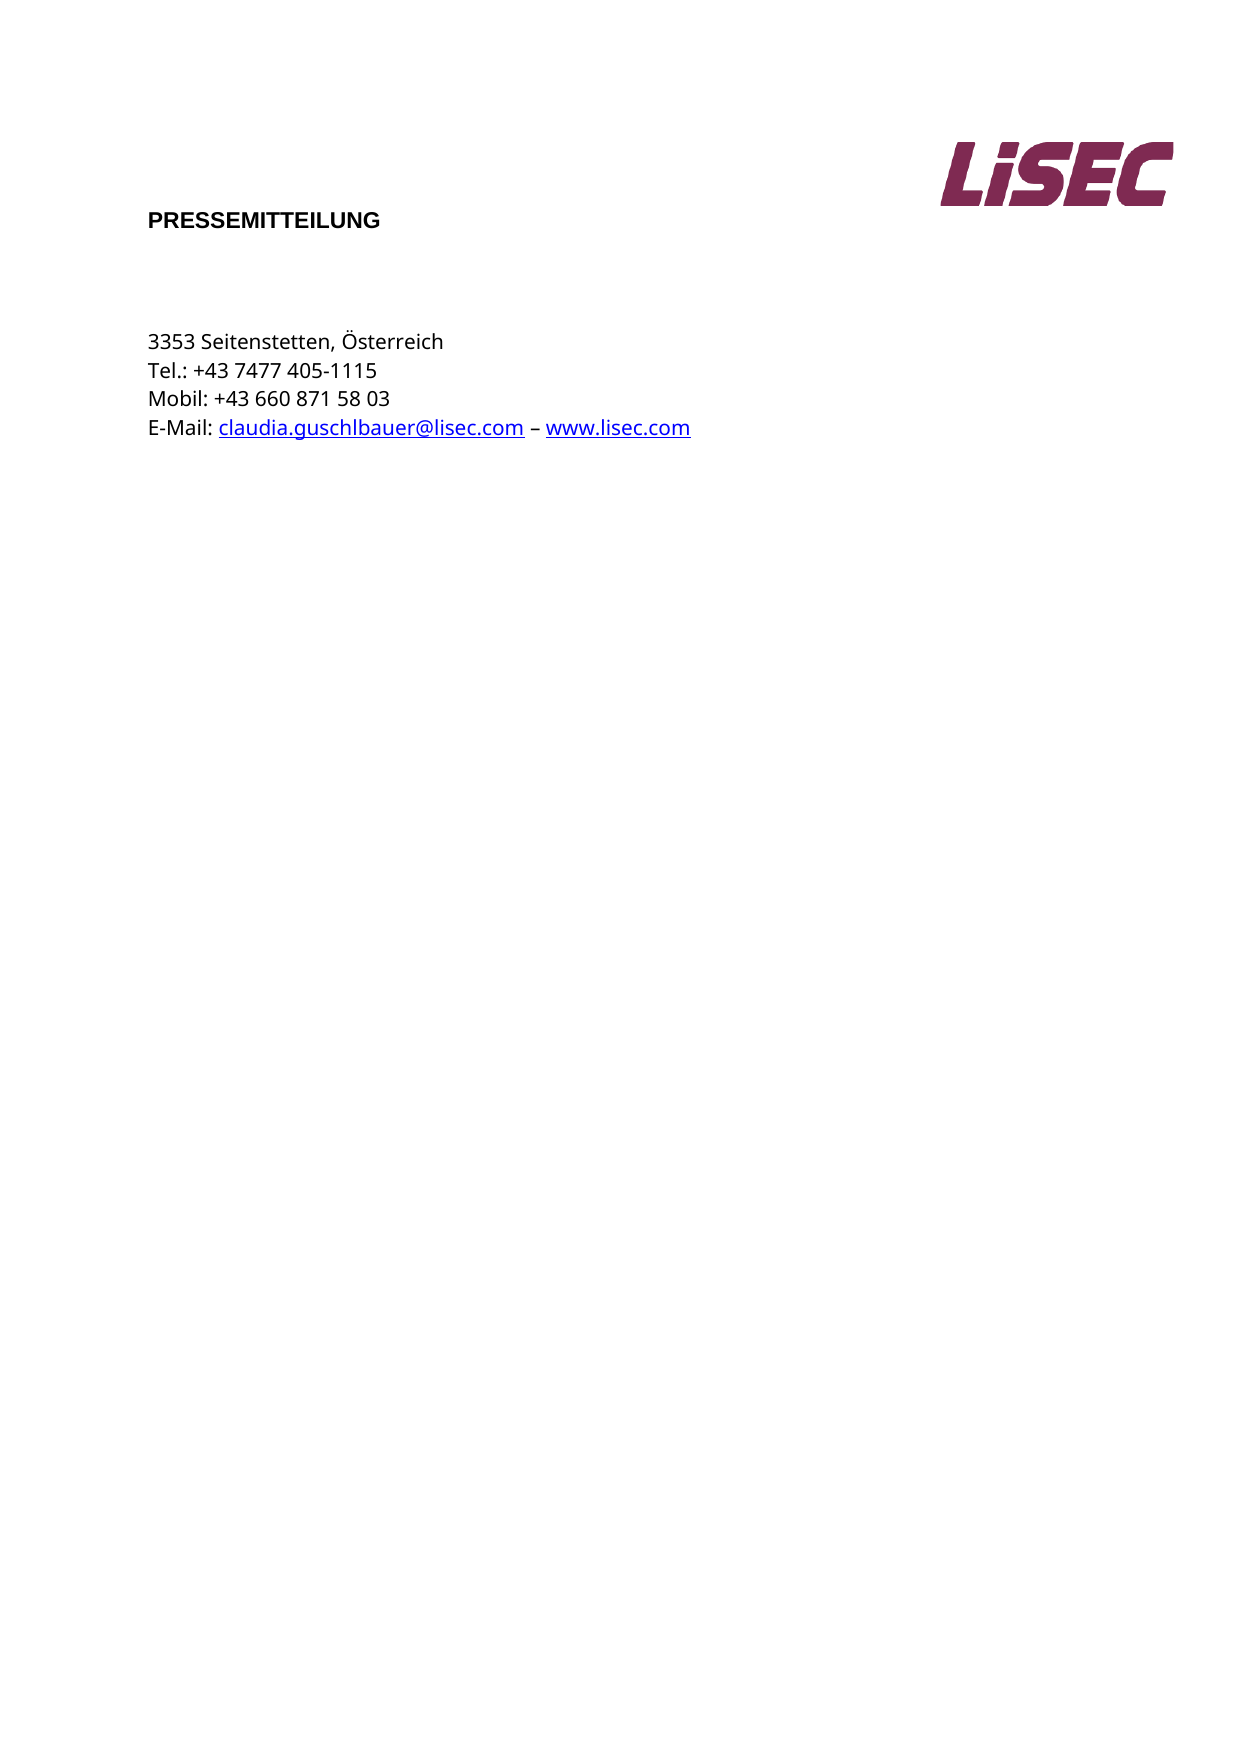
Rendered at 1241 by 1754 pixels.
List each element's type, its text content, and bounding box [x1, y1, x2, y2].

text 3353 Seitenstetten, Österreich Tel.: +43 7477 405-1115 Mobil: +43 660 871 58 03 E-Mail: claudia.guschlbauer@lisec.com – www.lisec.com [148, 327, 1093, 441]
picture [939, 142, 1173, 205]
